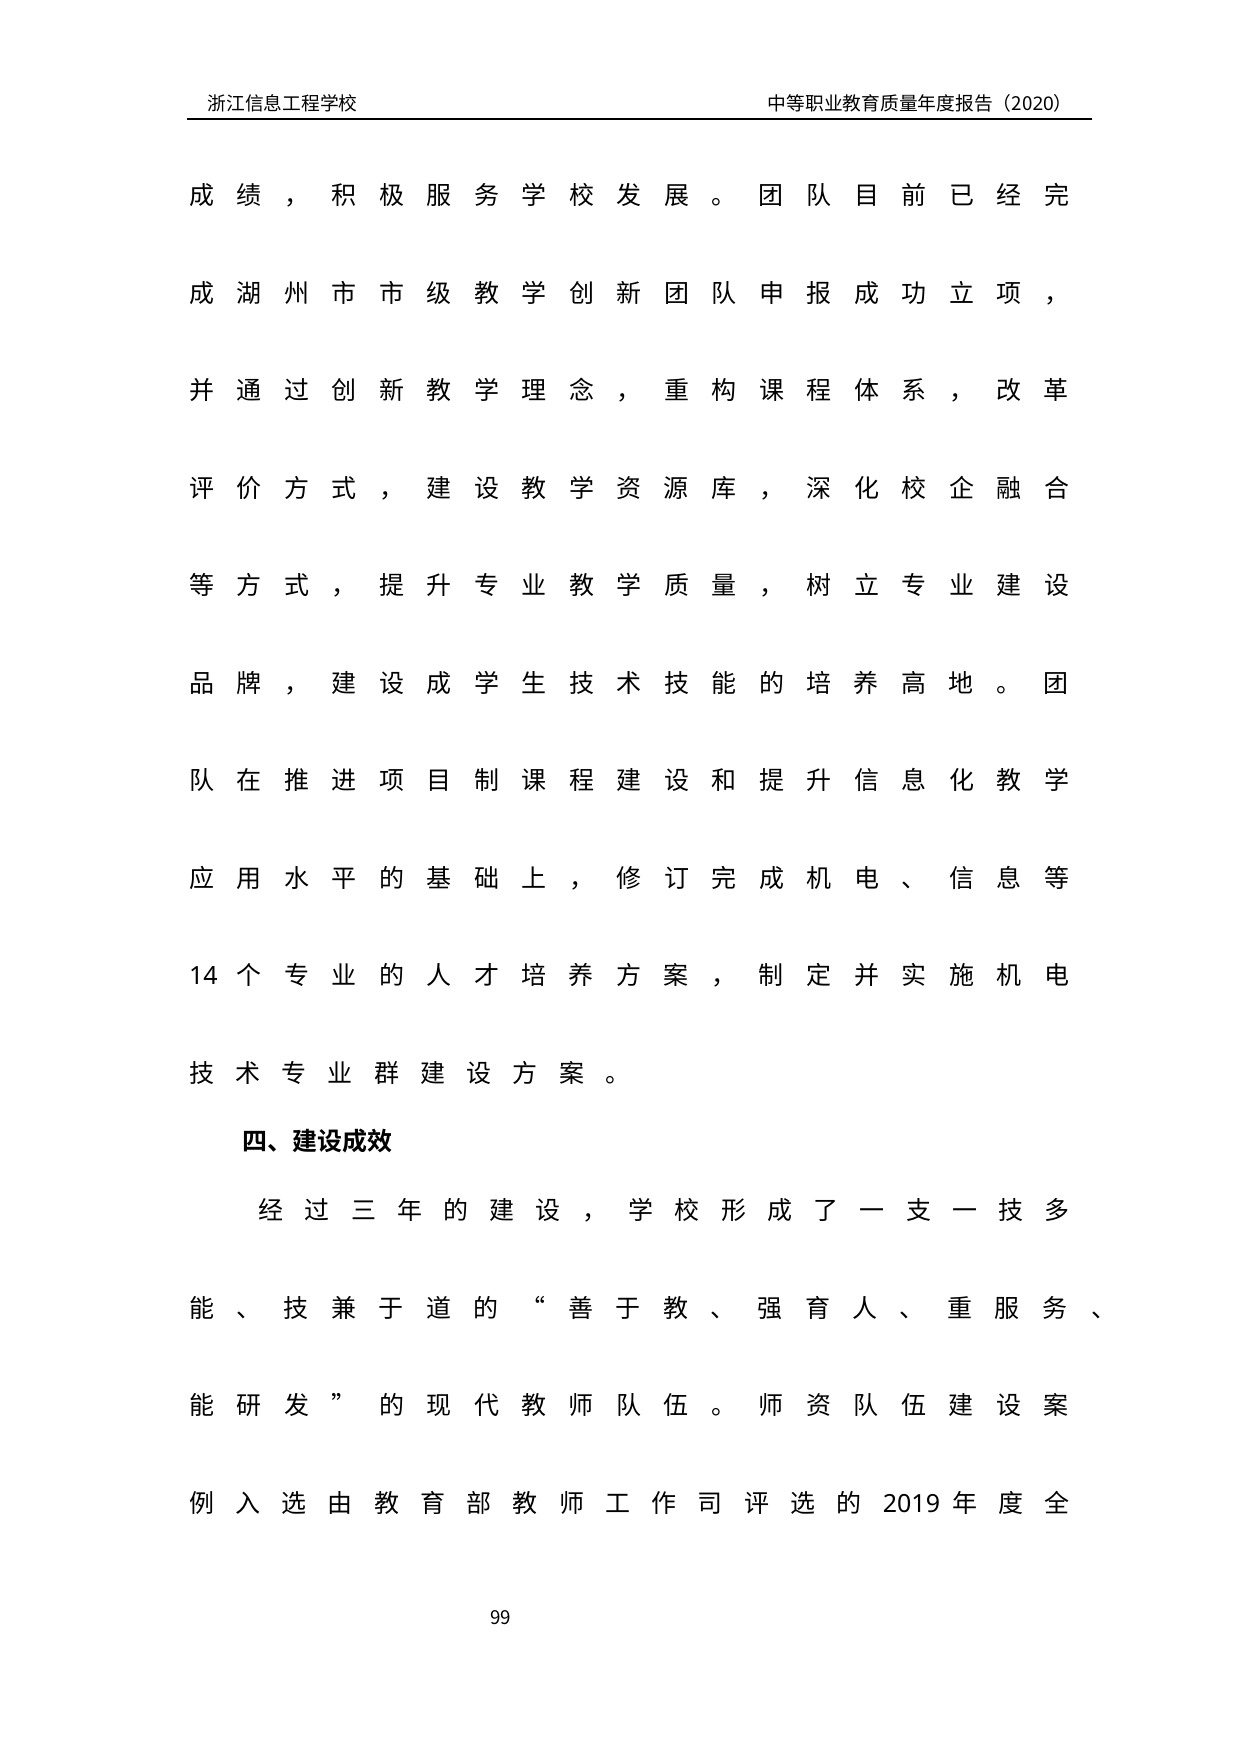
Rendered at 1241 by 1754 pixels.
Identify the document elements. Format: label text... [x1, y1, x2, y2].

subtitle 四、建设成效 [189, 1122, 1091, 1158]
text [189, 161, 1091, 1104]
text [189, 1176, 1091, 1534]
